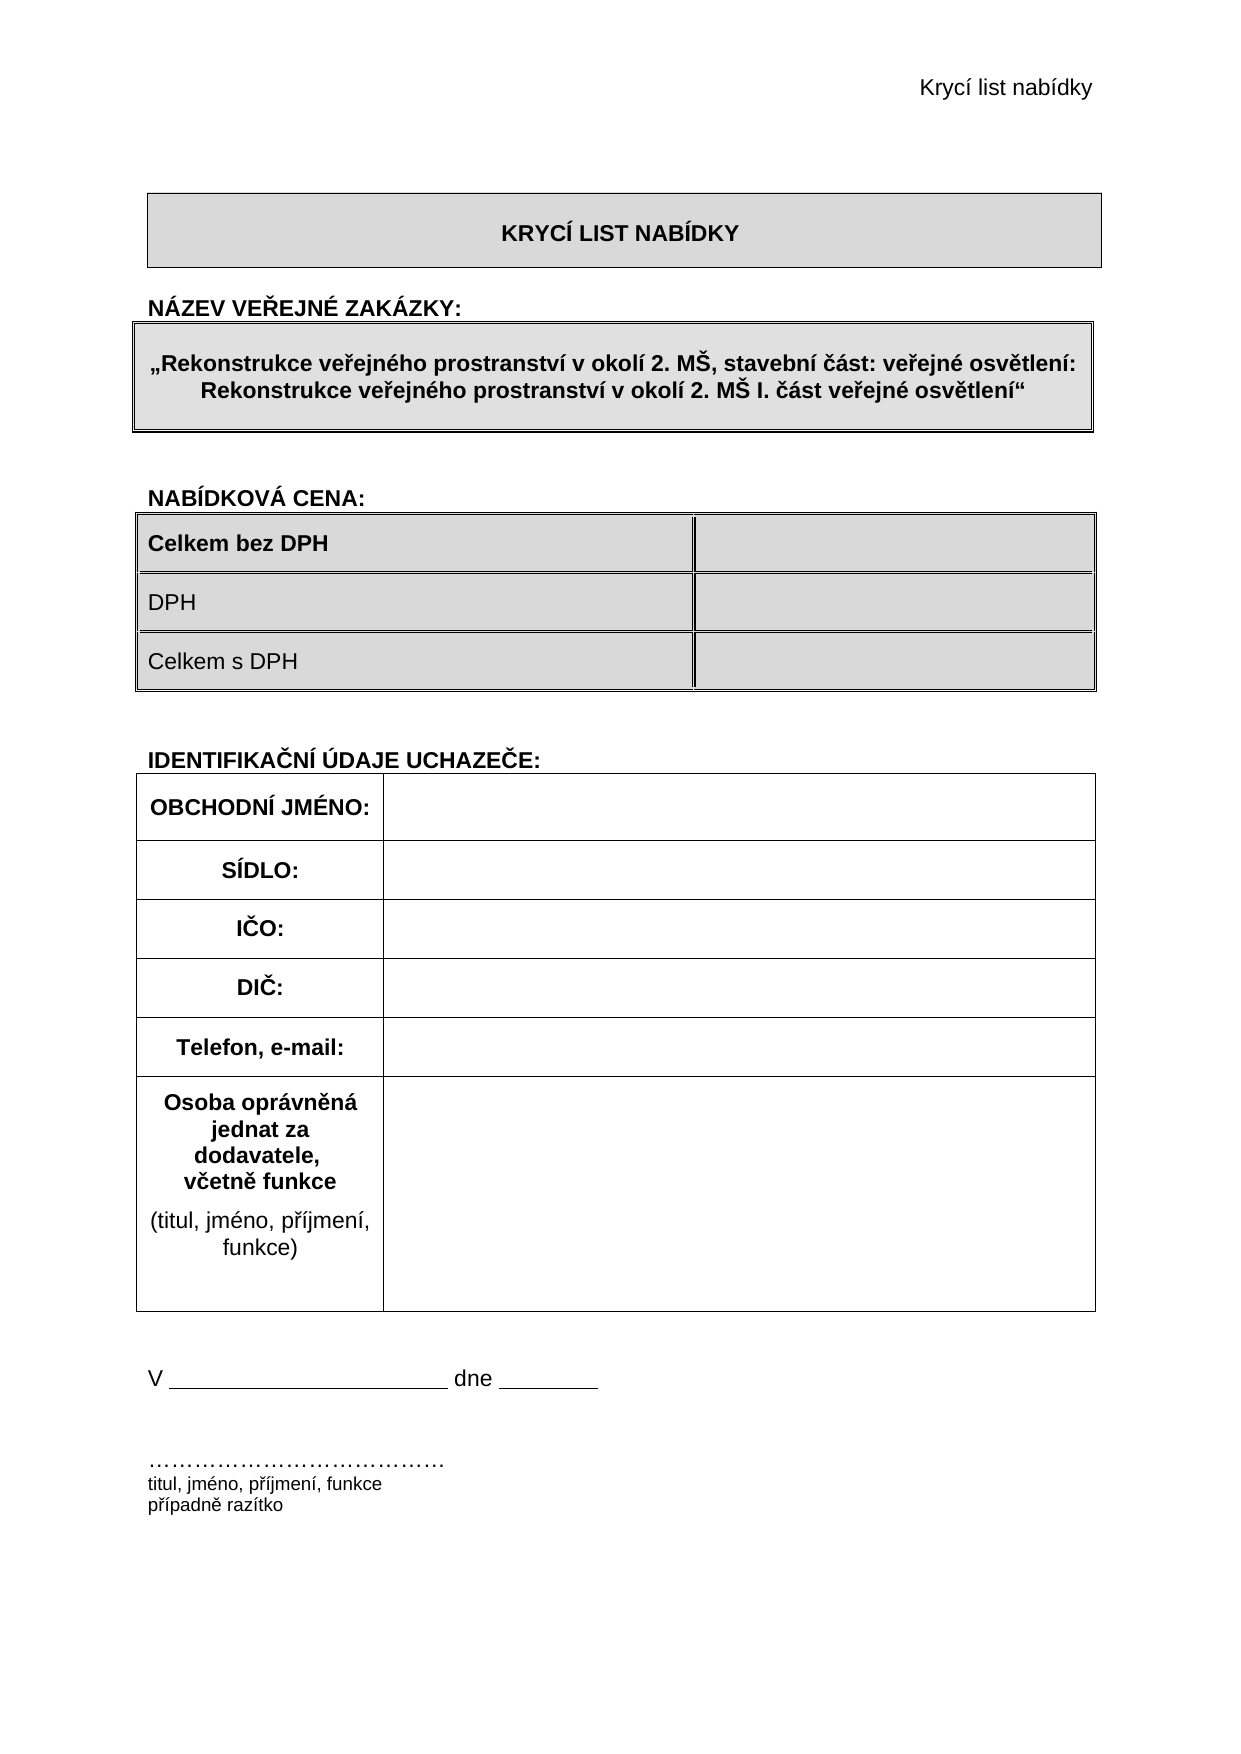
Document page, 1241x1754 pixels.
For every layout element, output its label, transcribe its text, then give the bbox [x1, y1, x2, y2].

table_cell [384, 1077, 1095, 1311]
text NABÍDKOVÁ CENA: [148, 485, 1092, 512]
table_cell [384, 959, 1095, 1017]
list KRYCÍ LIST NABÍDKY [148, 219, 1101, 267]
table_cell Telefon, e-mail: [137, 1018, 383, 1076]
table_cell DPH [138, 571, 692, 630]
text ………………………………… [148, 1446, 1092, 1473]
table_cell DIČ: [137, 959, 383, 1017]
table_cell [384, 841, 1095, 898]
text Identifikační údaje uchazeče: [148, 747, 1092, 773]
table_header [694, 515, 1094, 571]
table_header [384, 774, 1095, 840]
table_cell [384, 900, 1095, 957]
table_cell Osoba oprávněná jednat za dodavatele, včetně funkce (titul, jméno, příjmení, funkce) [137, 1077, 383, 1311]
table_header Obchodní jméno: [137, 774, 383, 840]
table_header Celkem bez DPH [138, 513, 694, 571]
text titul, jméno, příjmení, funkce [148, 1473, 1092, 1494]
table_cell Celkem s DPH [138, 630, 694, 689]
table_cell [694, 630, 1094, 689]
table_cell IČO: [137, 900, 383, 957]
table_cell [696, 571, 1094, 630]
text V dne [148, 1365, 1092, 1391]
table_cell Sídlo: [137, 841, 383, 898]
text případně razítko [148, 1494, 1092, 1516]
table_cell [384, 1018, 1095, 1076]
table_header „Rekonstrukce veřejného prostranství v okolí 2. MŠ, stavební část: veřejné osvětlení: Rekonstrukce veřejného prostranství v okolí 2. MŠ I. část veřejné osvětlení“ [135, 324, 1091, 429]
text Název veřejné zakázky: [148, 294, 1092, 321]
